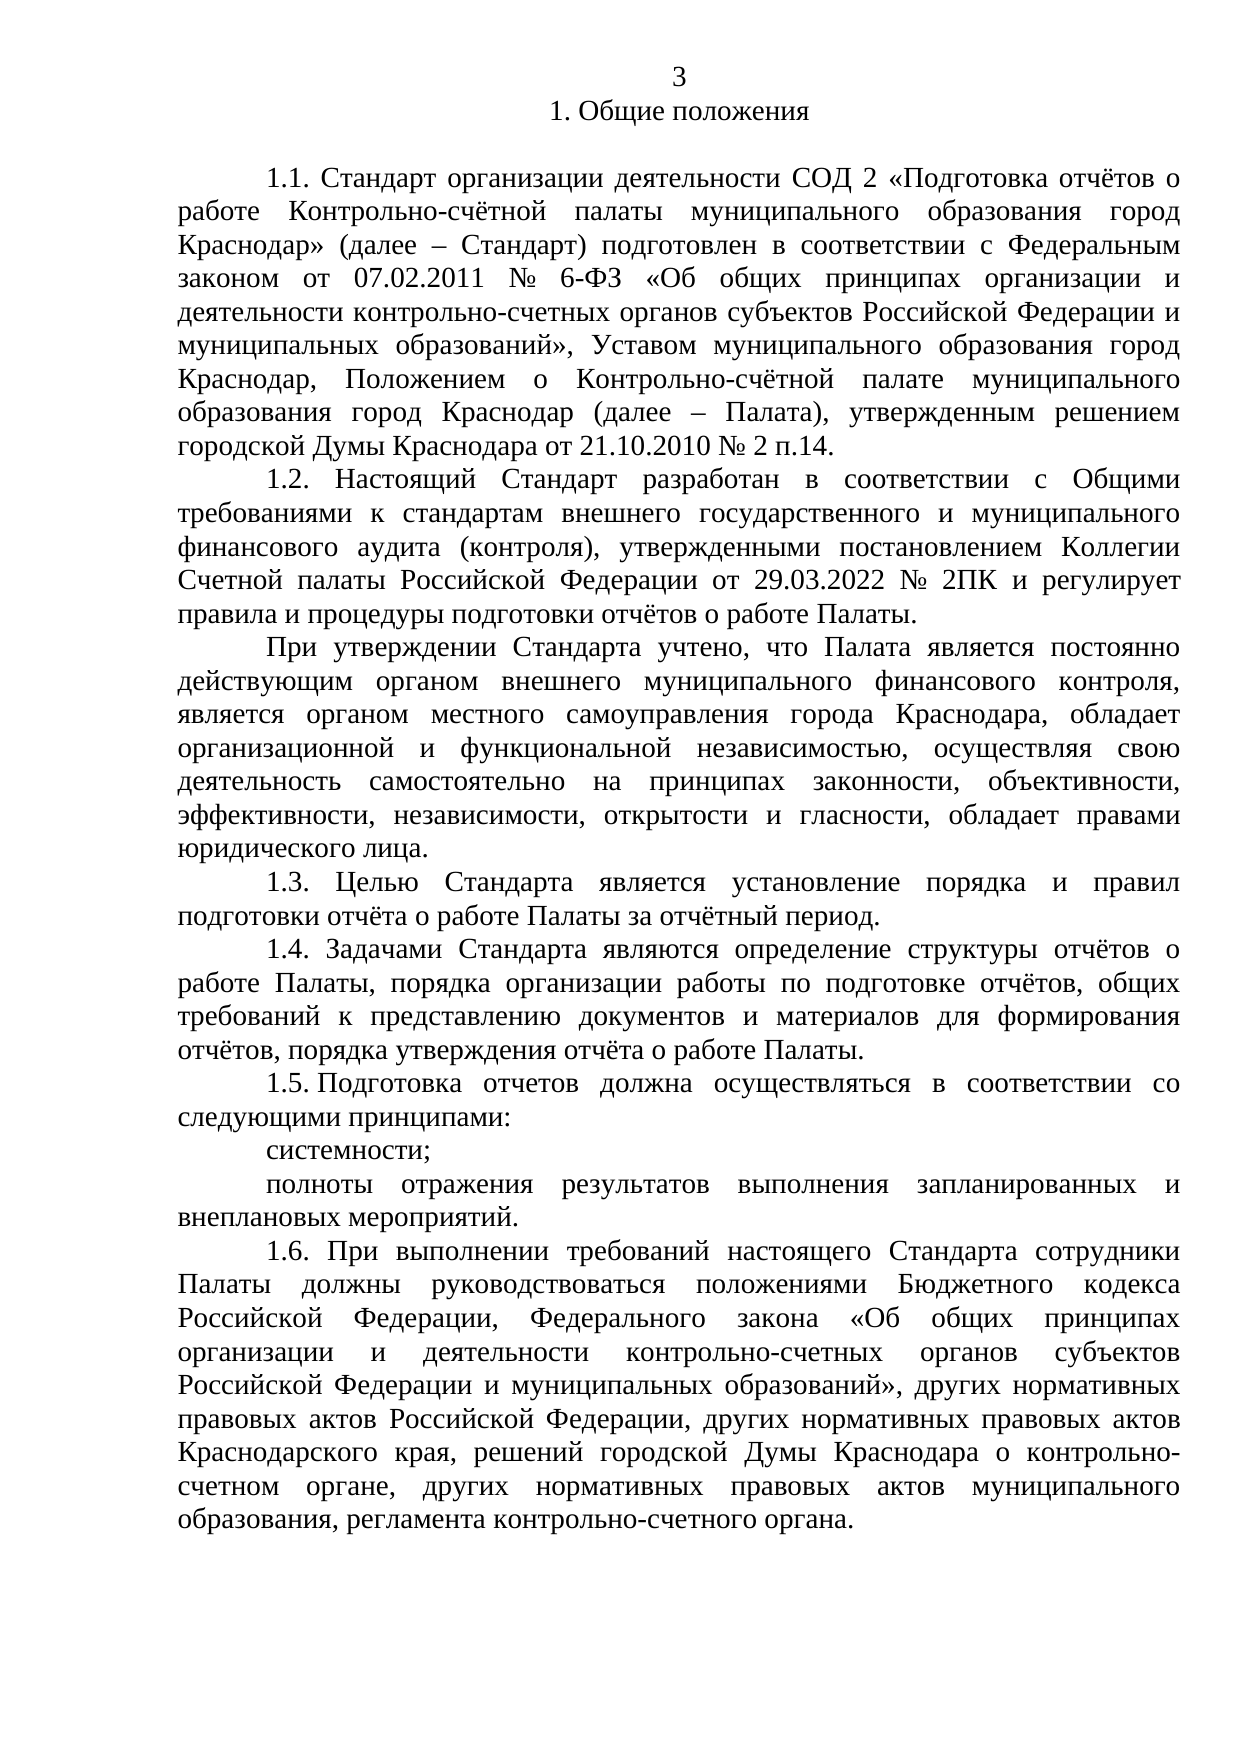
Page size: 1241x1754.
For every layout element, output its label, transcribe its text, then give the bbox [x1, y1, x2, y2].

text 1.3. Целью Стандарта является установление порядка и правил подготовки отчёта о работе Палаты за отчётный период. [177, 864, 1181, 931]
text 1.1. Стандарт организации деятельности СОД 2 «Подготовка отчётов о работе Контрольно-счётной палаты муниципального образования город Краснодар» (далее – Стандарт) подготовлен в соответствии с Федеральным законом от 07.02.2011 № 6-ФЗ «Об общих принципах организации и деятельности контрольно-счетных органов субъектов Российской Федерации и муниципальных образований», Уставом муниципального образования город Краснодар, Положением о Контрольно-счётной палате муниципального образования город Краснодар (далее – Палата), утвержденным решением городской Думы Краснодара от 21.10.2010 № 2 п.14. [177, 160, 1181, 462]
text системности; [177, 1132, 1181, 1166]
text полноты отражения результатов выполнения запланированных и внеплановых мероприятий. [177, 1166, 1181, 1233]
text 1.4. Задачами Стандарта являются определение структуры отчётов о работе Палаты, порядка организации работы по подготовке отчётов, общих требований к представлению документов и материалов для формирования отчётов, порядка утверждения отчёта о работе Палаты. [177, 931, 1181, 1065]
text 1. Общие положения [177, 93, 1181, 126]
text 1.2. Настоящий Стандарт разработан в соответствии с Общими требованиями к стандартам внешнего государственного и муниципального финансового аудита (контроля), утвержденными постановлением Коллегии Счетной палаты Российской Федерации от 29.03.2022 № 2ПК и регулирует правила и процедуры подготовки отчётов о работе Палаты. [177, 462, 1181, 629]
text 1.5. Подготовка отчетов должна осуществляться в соответствии со следующими принципами: [177, 1065, 1181, 1132]
text При утверждении Стандарта учтено, что Палата является постоянно действующим органом внешнего муниципального финансового контроля, является органом местного самоуправления города Краснодара, обладает организационной и функциональной независимостью, осуществляя свою деятельность самостоятельно на принципах законности, объективности, эффективности, независимости, открытости и гласности, обладает правами юридического лица. [177, 629, 1181, 864]
text 1.6. При выполнении требований настоящего Стандарта сотрудники Палаты должны руководствоваться положениями Бюджетного кодекса Российской Федерации, Федерального закона «Об общих принципах организации и деятельности контрольно-счетных органов субъектов Российской Федерации и муниципальных образований», других нормативных правовых актов Российской Федерации, других нормативных правовых актов Краснодарского края, решений городской Думы Краснодара о контрольно-счетном органе, других нормативных правовых актов муниципального образования, регламента контрольно-счетного органа. [177, 1233, 1181, 1535]
